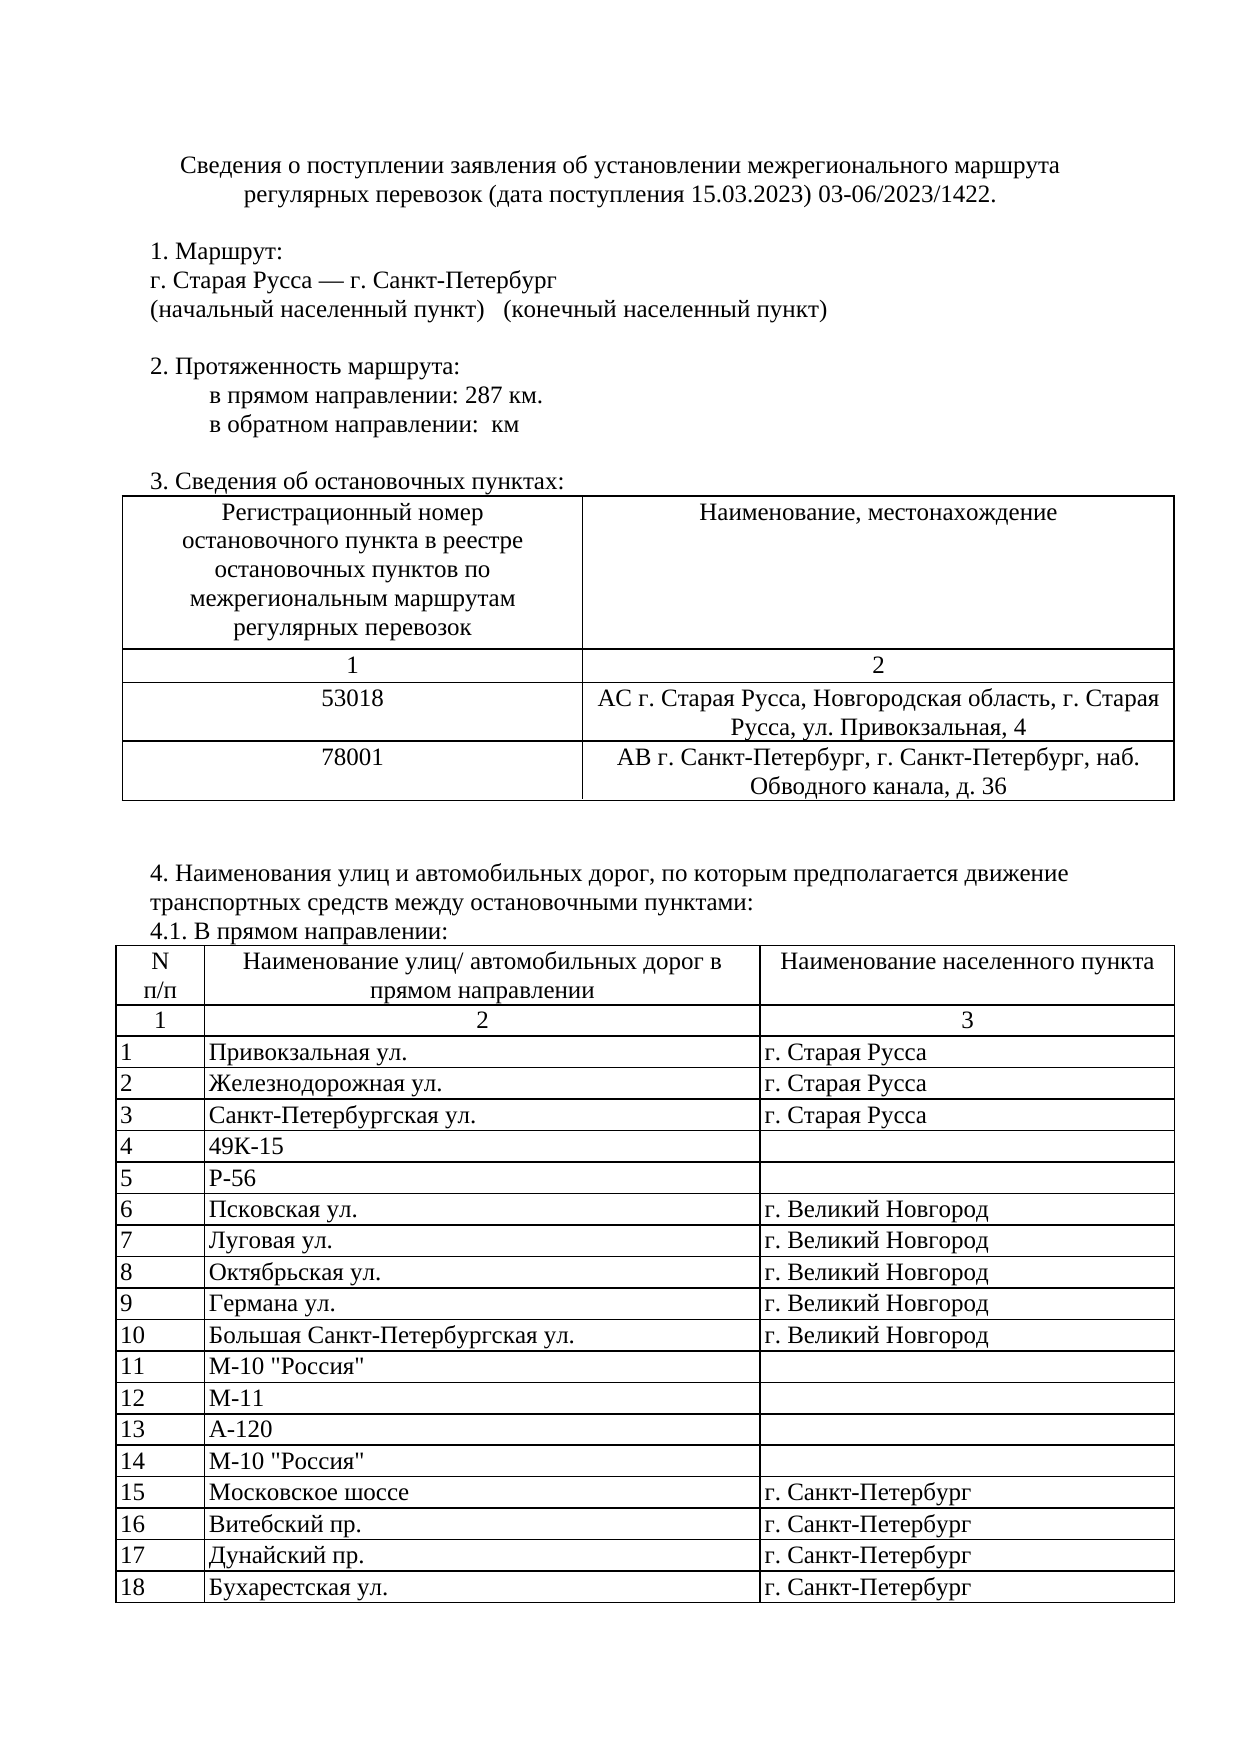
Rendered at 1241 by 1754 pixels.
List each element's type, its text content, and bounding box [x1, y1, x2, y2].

table_cell г. Санкт-Петербург [761, 1509, 1174, 1539]
table_header Регистрационный номер остановочного пункта в реестре остановочных пунктов по межрегиональным маршрутам регулярных перевозок [123, 497, 582, 648]
table_cell Большая Санкт-Петербургская ул. [205, 1320, 759, 1350]
text (начальный населенный пункт) (конечный населенный пункт) [150, 294, 1090, 322]
table_cell г. Санкт-Петербург [761, 1477, 1174, 1507]
table_cell АС г. Старая Русса, Новгородская область, г. Старая Русса, ул. Привокзальная, 4 [583, 683, 1173, 740]
table_cell [761, 1383, 1174, 1413]
text в обратном направлении: км [150, 409, 1090, 437]
table_cell 17 [117, 1540, 204, 1570]
text г. Старая Русса — г. Санкт-Петербург [150, 265, 1090, 294]
table_header Наименование улиц/ автомобильных дорог в прямом направлении [205, 946, 759, 1004]
table_cell 3 [117, 1100, 204, 1130]
table_cell 2 [583, 650, 1173, 681]
table_cell 12 [117, 1383, 204, 1413]
table_cell 7 [117, 1226, 204, 1256]
table_cell г. Великий Новгород [761, 1320, 1174, 1350]
table_cell г. Санкт-Петербург [761, 1572, 1174, 1602]
table_cell Псковская ул. [205, 1194, 759, 1224]
table_cell Витебский пр. [205, 1509, 759, 1539]
table_cell Германа ул. [205, 1289, 759, 1318]
table_cell Р-56 [205, 1163, 759, 1193]
table_cell 6 [117, 1194, 204, 1224]
table_cell г. Старая Русса [761, 1068, 1174, 1098]
table_cell [761, 1446, 1174, 1476]
text 2. Протяженность маршрута: [150, 351, 1090, 380]
table_cell 2 [205, 1006, 759, 1035]
table_cell [761, 1415, 1174, 1444]
table_cell 1 [123, 650, 582, 681]
table_cell г. Санкт-Петербург [761, 1540, 1174, 1570]
table_cell 10 [117, 1320, 204, 1350]
table_cell Санкт-Петербургская ул. [205, 1100, 759, 1130]
table_cell 3 [761, 1006, 1174, 1035]
table_cell г. Старая Русса [761, 1100, 1174, 1130]
table_cell 9 [117, 1289, 204, 1318]
table_header N п/п [117, 946, 204, 1004]
table_cell 15 [117, 1477, 204, 1507]
table_cell 18 [117, 1572, 204, 1602]
table_cell 4 [117, 1131, 204, 1161]
table_cell г. Великий Новгород [761, 1226, 1174, 1256]
text в прямом направлении: 287 км. [150, 380, 1090, 409]
table_cell 13 [117, 1415, 204, 1444]
table_header Наименование населенного пункта [761, 946, 1174, 1004]
table_header Наименование, местонахождение [583, 497, 1173, 648]
table_cell 8 [117, 1257, 204, 1287]
text 3. Сведения об остановочных пунктах: [150, 466, 1090, 495]
table_cell 78001 [123, 742, 582, 799]
table_cell А-120 [205, 1415, 759, 1444]
table_cell г. Великий Новгород [761, 1289, 1174, 1318]
table_cell г. Старая Русса [761, 1037, 1174, 1067]
text 1. Маршрут: [150, 236, 1090, 265]
table_cell Железнодорожная ул. [205, 1068, 759, 1098]
table_cell г. Великий Новгород [761, 1257, 1174, 1287]
table_cell Луговая ул. [205, 1226, 759, 1256]
table_cell 16 [117, 1509, 204, 1539]
table_cell Бухарестская ул. [205, 1572, 759, 1602]
table_cell М-10 "Россия" [205, 1352, 759, 1381]
table_cell 1 [117, 1006, 204, 1035]
table_cell 5 [117, 1163, 204, 1193]
table_cell [761, 1163, 1174, 1193]
table_cell 11 [117, 1352, 204, 1381]
table_cell 14 [117, 1446, 204, 1476]
table_cell Октябрьская ул. [205, 1257, 759, 1287]
table_cell [761, 1131, 1174, 1161]
table_cell 2 [117, 1068, 204, 1098]
table_cell [761, 1352, 1174, 1381]
table_cell Привокзальная ул. [205, 1037, 759, 1067]
table_cell 1 [117, 1037, 204, 1067]
table_cell г. Великий Новгород [761, 1194, 1174, 1224]
table_cell Дунайский пр. [205, 1540, 759, 1570]
table_cell 49К-15 [205, 1131, 759, 1161]
table_cell АВ г. Санкт-Петербург, г. Санкт-Петербург, наб. Обводного канала, д. 36 [583, 742, 1173, 799]
table_cell М-11 [205, 1383, 759, 1413]
text Сведения о поступлении заявления об установлении межрегионального маршрута регулярных перевозок (дата поступления 15.03.2023) 03-06/2023/1422. [150, 150, 1090, 207]
table_cell 53018 [123, 683, 582, 740]
text 4. Наименования улиц и автомобильных дорог, по которым предполагается движение транспортных средств между остановочными пунктами: [150, 858, 1090, 916]
table_cell М-10 "Россия" [205, 1446, 759, 1476]
text 4.1. В прямом направлении: [150, 916, 1090, 945]
table_cell Московское шоссе [205, 1477, 759, 1507]
